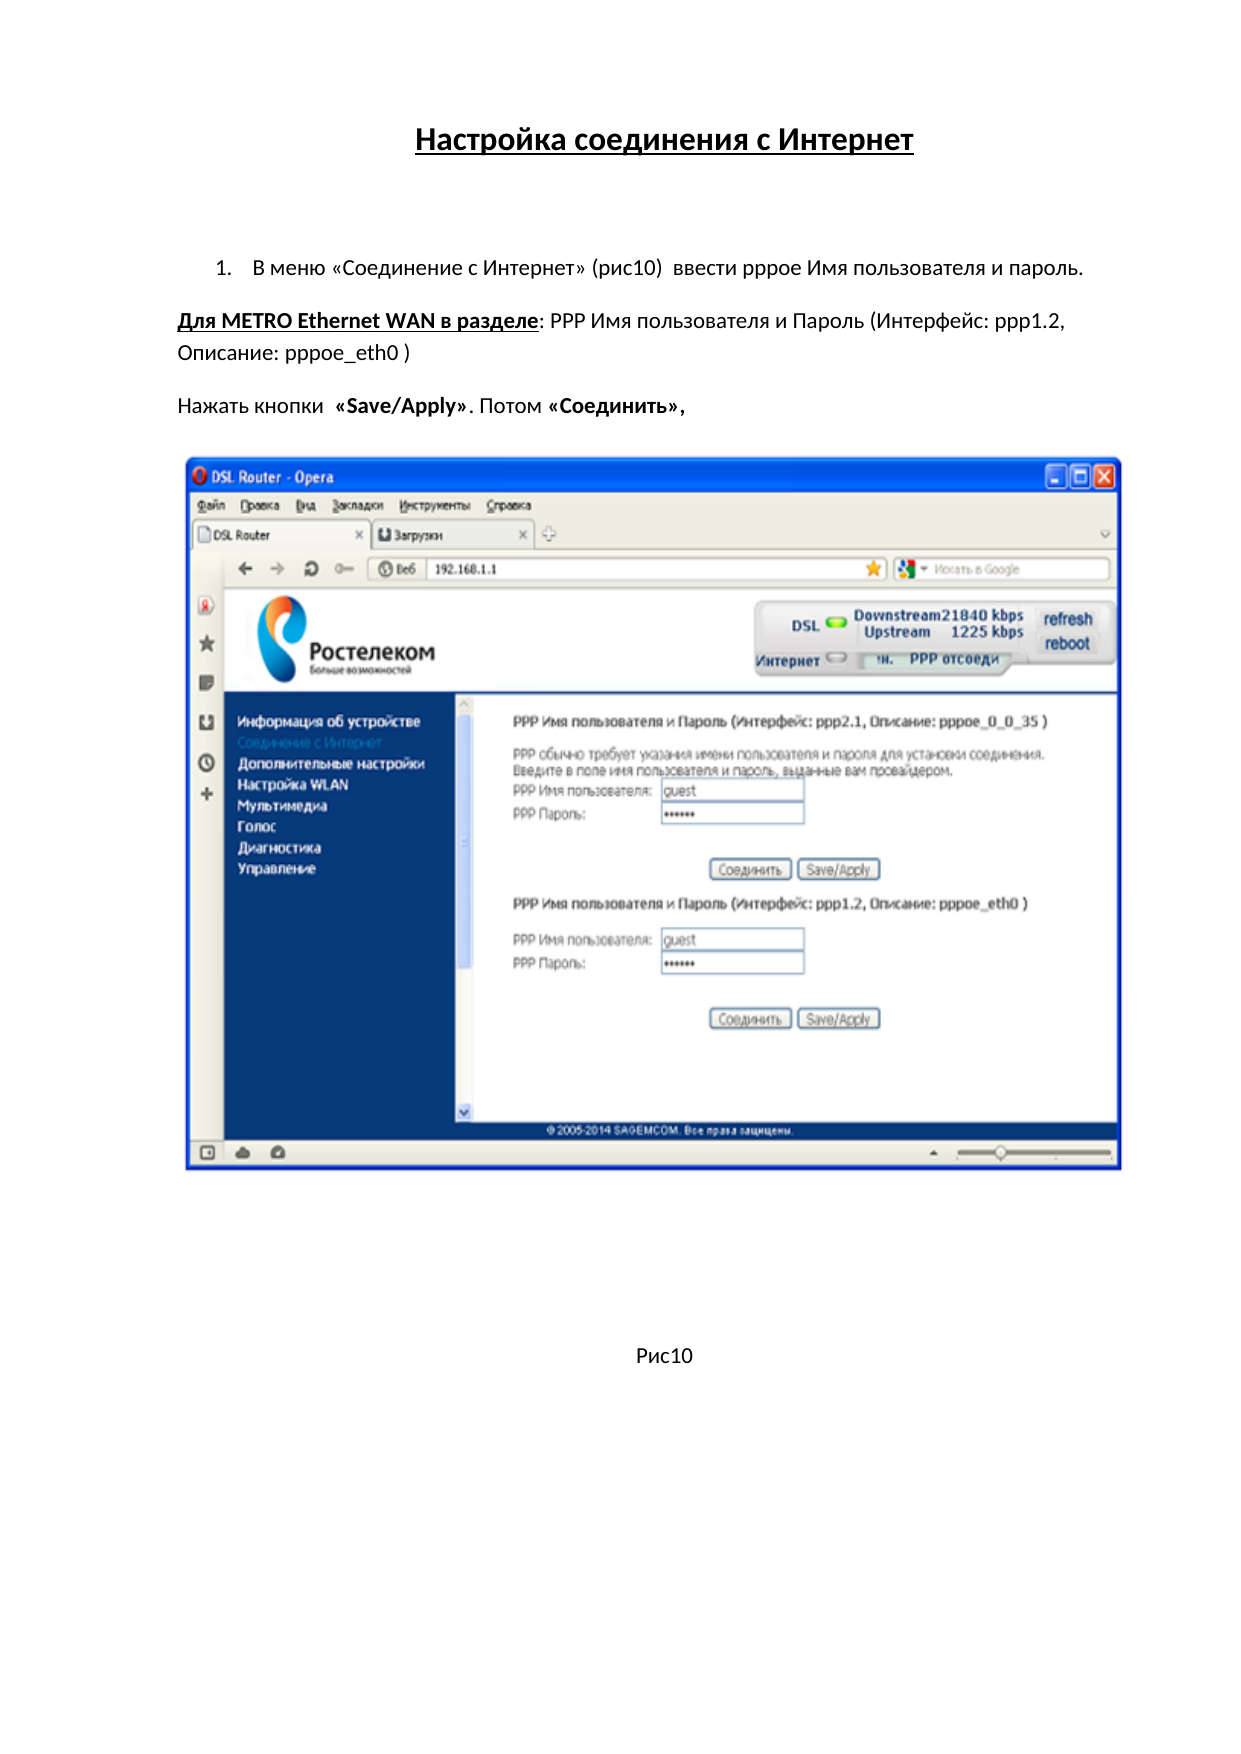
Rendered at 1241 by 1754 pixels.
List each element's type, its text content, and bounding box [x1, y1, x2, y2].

text Нажать кнопки «Save/Apply». Потом «Соединить», [177, 392, 1152, 419]
text Рис10 [177, 1338, 1152, 1370]
text Для METRO Ethernet WAN в разделе: PPP Имя пользователя и Пароль (Интерфейс: ppp1.2, Описание: pppoe_eth0 ) [177, 306, 1152, 367]
picture [177, 444, 1152, 1338]
list В меню «Соединение с Интернет» (рис10) ввести pppoe Имя пользователя и пароль. [215, 253, 1152, 281]
text Настройка соединения с Интернет [177, 118, 1152, 159]
